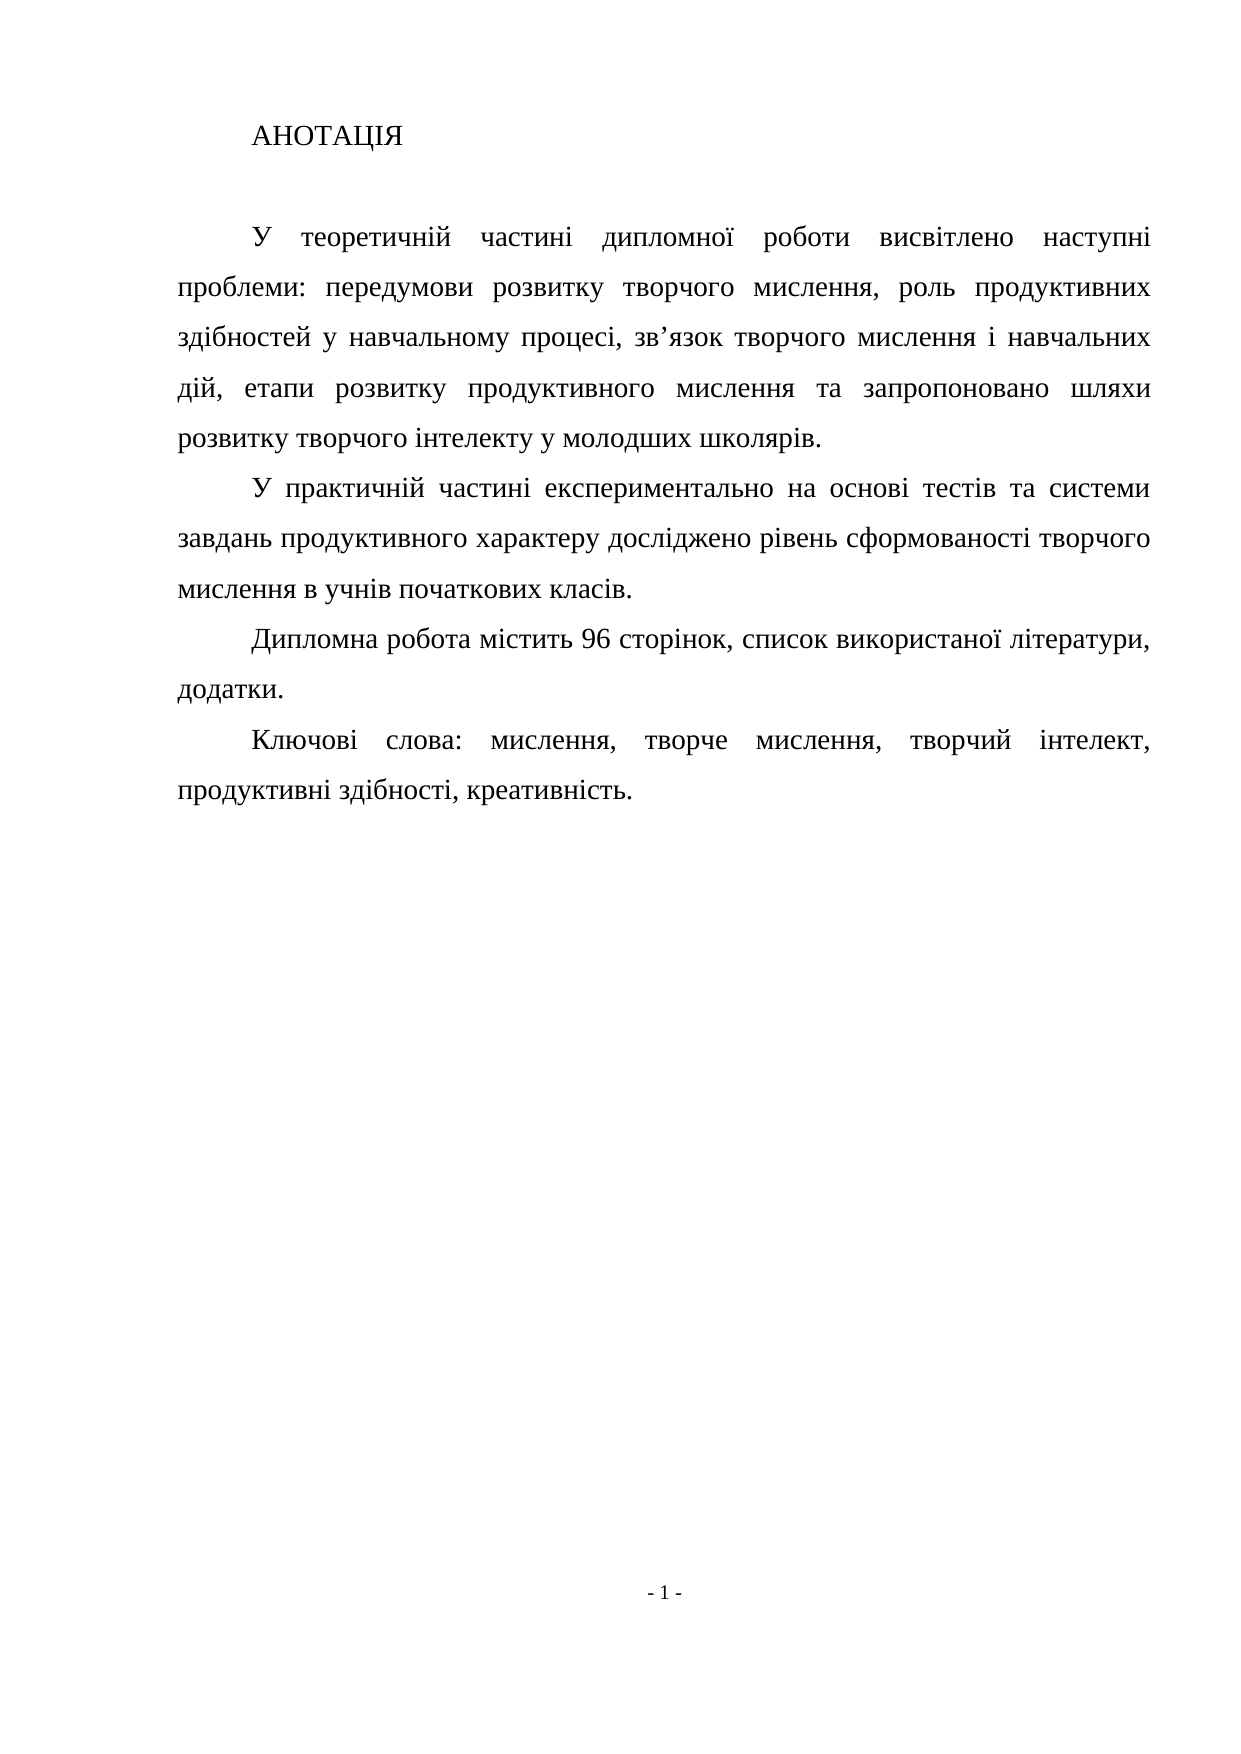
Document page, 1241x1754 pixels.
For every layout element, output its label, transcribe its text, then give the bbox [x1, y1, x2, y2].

text У теоретичній частині дипломної роботи висвітлено наступні проблеми: передумови розвитку творчого мислення, роль продуктивних здібностей у навчальному процесі, зв’язок творчого мислення і навчальних дій, етапи розвитку продуктивного мислення та запропоновано шляхи розвитку творчого інтелекту у молодших школярів. [177, 219, 1152, 453]
text АНОТАЦІЯ [177, 118, 1152, 152]
text Дипломна робота містить 96 сторінок, список використаної літератури, додатки. [177, 621, 1152, 705]
text Ключові слова: мислення, творче мислення, творчий інтелект, продуктивні здібності, креативність. [177, 722, 1152, 806]
text У практичній частині експериментально на основі тестів та системи завдань продуктивного характеру досліджено рівень сформованості творчого мислення в учнів початкових класів. [177, 470, 1152, 604]
